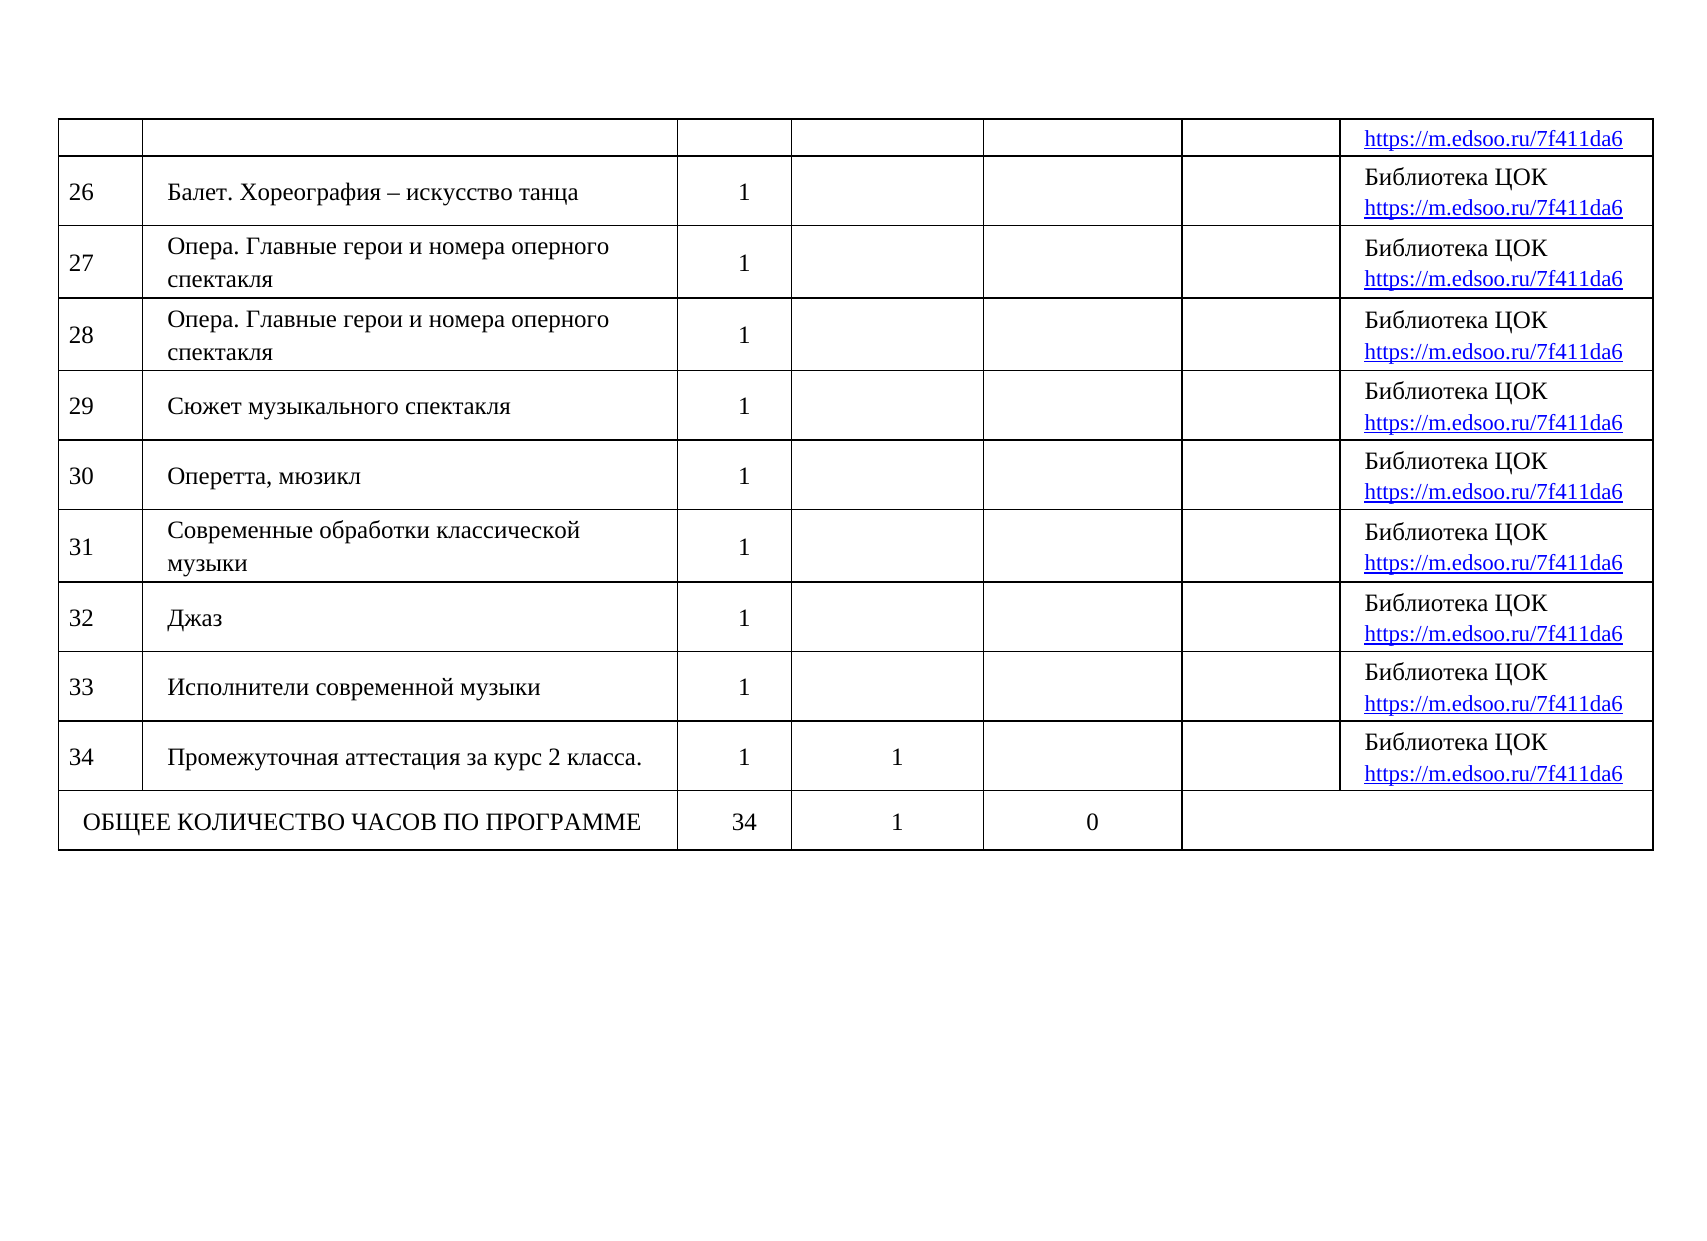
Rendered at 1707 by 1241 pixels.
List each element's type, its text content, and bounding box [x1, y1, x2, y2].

table_cell 1 [678, 120, 791, 155]
table_cell 1 [678, 157, 791, 225]
table_cell [1183, 791, 1652, 849]
table_cell 26 [59, 157, 142, 225]
table_cell 1 [678, 583, 791, 651]
table_cell 1 [678, 722, 791, 790]
table_cell Оперетта, мюзикл [143, 441, 677, 509]
table_cell [792, 299, 983, 369]
table_cell 32 [59, 583, 142, 651]
table_cell [1183, 510, 1339, 581]
table_cell [792, 157, 983, 225]
table_cell [984, 226, 1181, 297]
table_cell [1183, 652, 1339, 720]
table_cell [1183, 299, 1339, 369]
table_cell [792, 652, 983, 720]
table_cell [1183, 441, 1339, 509]
table_cell [984, 120, 1181, 155]
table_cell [143, 120, 677, 155]
table_cell [792, 120, 983, 155]
table_cell [1183, 583, 1339, 651]
table_cell 1 [678, 441, 791, 509]
table_cell Библиотека ЦОК https://m.edsoo.ru/7f411da6 [1341, 583, 1652, 651]
table_cell [984, 583, 1181, 651]
table_cell Исполнители современной музыки [143, 652, 677, 720]
table_cell Опера. Главные герои и номера оперного спектакля [143, 226, 677, 297]
table_cell [984, 371, 1181, 439]
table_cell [1341, 226, 1652, 297]
table_cell 33 [59, 652, 142, 720]
table_cell [1183, 120, 1339, 155]
table_cell 27 [59, 226, 142, 297]
table_cell 30 [59, 441, 142, 509]
table_cell [984, 652, 1181, 720]
table_cell 29 [59, 371, 142, 439]
table_cell [984, 722, 1181, 790]
table_cell 25 [59, 120, 142, 155]
table_cell [984, 157, 1181, 225]
table_cell Библиотека ЦОК https://m.edsoo.ru/7f411da6 [1341, 722, 1652, 790]
table_cell 1 [792, 722, 983, 790]
table_cell 34 [59, 722, 142, 790]
table_cell ОБЩЕЕ КОЛИЧЕСТВО ЧАСОВ ПО ПРОГРАММЕ [59, 791, 677, 849]
table_cell 28 [59, 299, 142, 369]
table_cell Сюжет музыкального спектакля [143, 371, 677, 439]
table_cell 1 [678, 371, 791, 439]
table_cell [792, 371, 983, 439]
table_cell Библиотека ЦОК https://m.edsoo.ru/7f411da6 [1341, 371, 1652, 439]
table_cell [984, 441, 1181, 509]
table_cell Библиотека ЦОК https://m.edsoo.ru/7f411da6 [1341, 510, 1652, 581]
table_cell 34 [678, 791, 791, 849]
table_cell Современные обработки классической музыки [143, 510, 677, 581]
table_cell [1183, 226, 1339, 297]
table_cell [1341, 157, 1652, 225]
table_cell [792, 226, 983, 297]
table_cell Библиотека ЦОК https://m.edsoo.ru/7f411da6 [1341, 299, 1652, 369]
table_cell 0 [984, 791, 1181, 849]
table_cell Джаз [143, 583, 677, 651]
table_cell Опера. Главные герои и номера оперного спектакля [143, 299, 677, 369]
table_cell 1 [678, 299, 791, 369]
table_cell [792, 583, 983, 651]
table_cell [1183, 722, 1339, 790]
table_cell 31 [59, 510, 142, 581]
table_cell [1183, 371, 1339, 439]
table_cell Промежуточная аттестация за курс 2 класса. [143, 722, 677, 790]
table_cell 1 [792, 791, 983, 849]
table_cell [984, 510, 1181, 581]
table_cell [984, 299, 1181, 369]
table_cell 1 [678, 510, 791, 581]
table_cell 1 [678, 226, 791, 297]
table_cell [792, 510, 983, 581]
table_cell Балет. Хореография – искусство танца [143, 157, 677, 225]
table_cell [1183, 157, 1339, 225]
table_cell Библиотека ЦОК https://m.edsoo.ru/7f411da6 [1341, 441, 1652, 509]
table_cell [792, 441, 983, 509]
table_cell 1 [678, 652, 791, 720]
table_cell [1341, 120, 1652, 155]
table_cell Библиотека ЦОК https://m.edsoo.ru/7f411da6 [1341, 652, 1652, 720]
